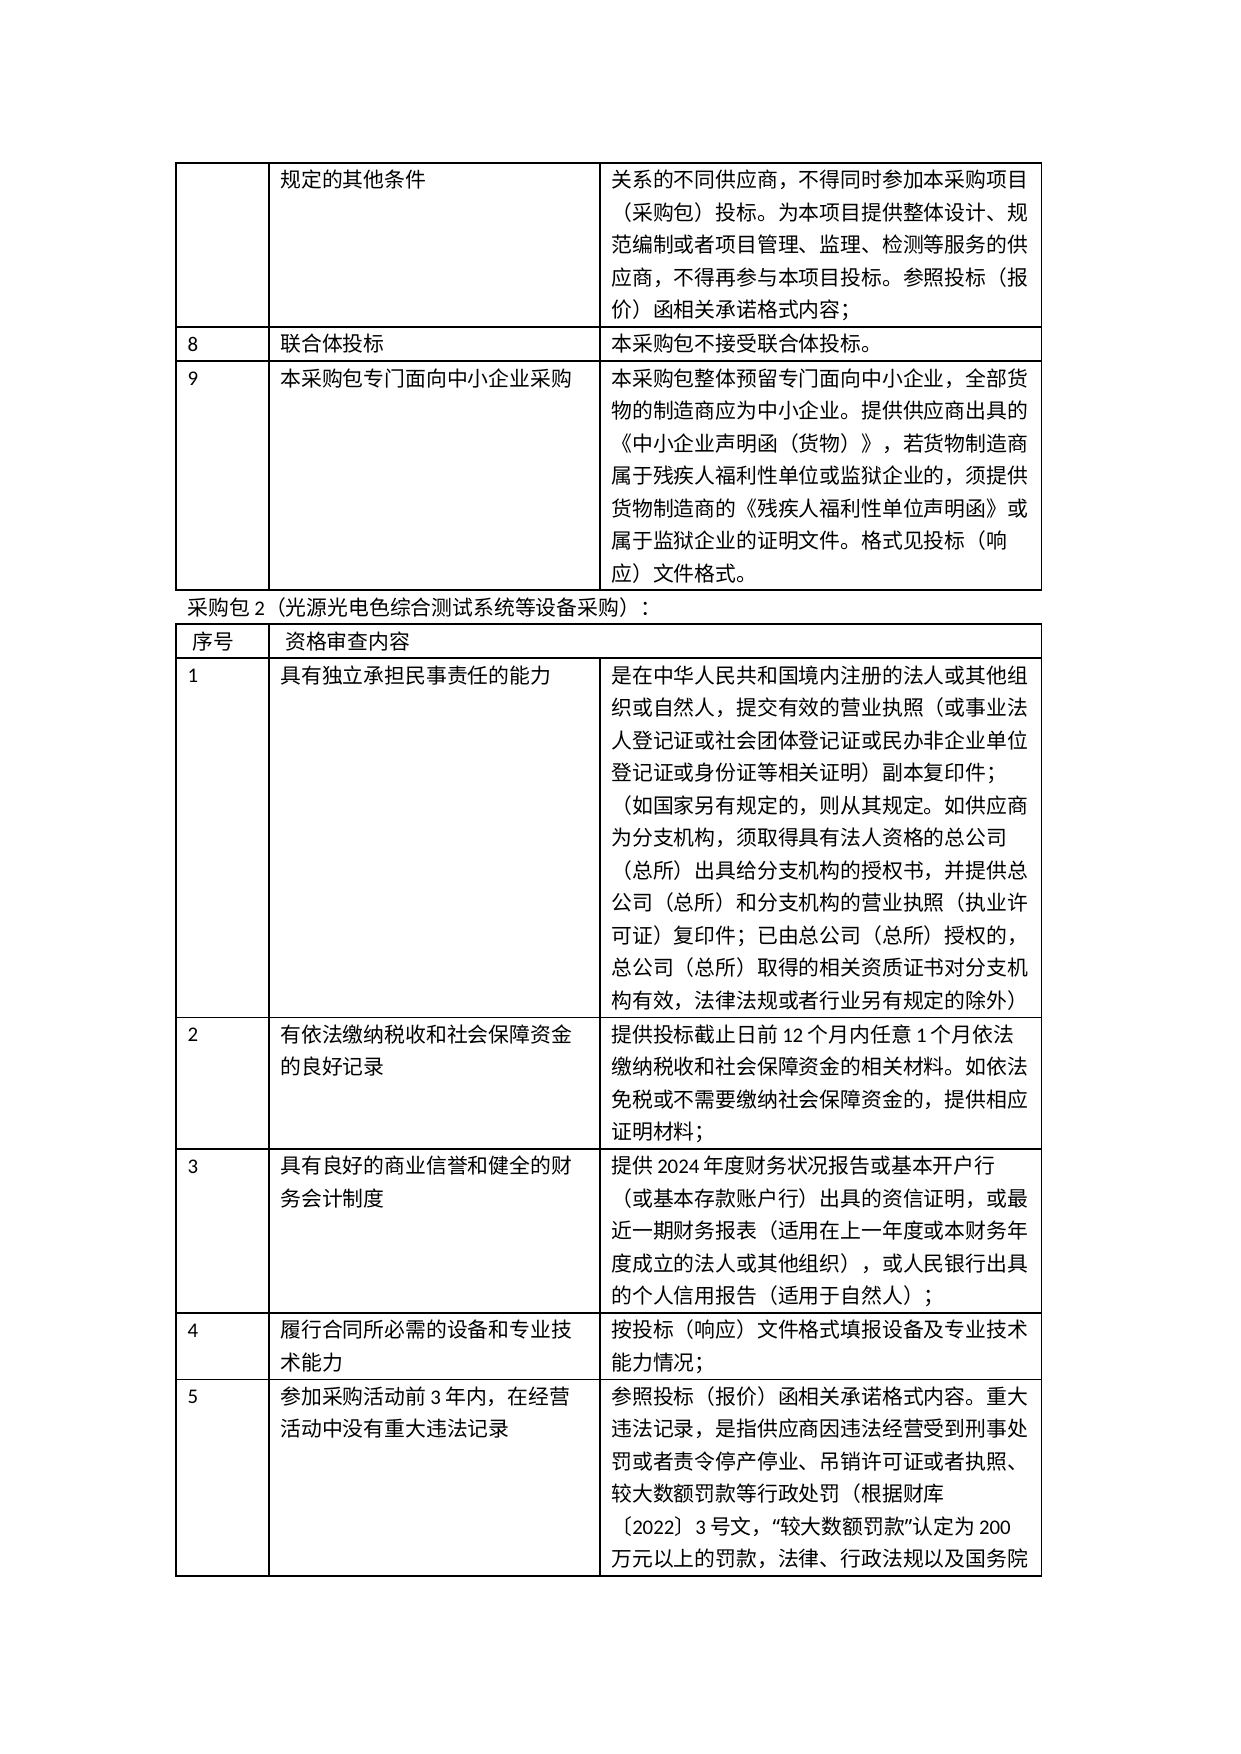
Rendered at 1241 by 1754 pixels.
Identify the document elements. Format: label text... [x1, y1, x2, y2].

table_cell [270, 164, 599, 326]
table_cell 9 [177, 362, 268, 589]
table_cell 联合体投标 [270, 328, 599, 360]
table_cell 提供投标截止日前12个月内任意1个月依法缴纳税收和社会保障资金的相关材料。如依法免税或不需要缴纳社会保障资金的，提供相应证明材料； [601, 1018, 1041, 1148]
table_cell 本采购包整体预留专门面向中小企业，全部货物的制造商应为中小企业。提供供应商出具的《中小企业声明函（货物）》，若货物制造商属于残疾人福利性单位或监狱企业的，须提供货物制造商的《残疾人福利性单位声明函》或属于监狱企业的证明文件。格式见投标（响应）文件格式。 [601, 362, 1041, 589]
table_cell 按投标（响应）文件格式填报设备及专业技术能力情况； [601, 1314, 1041, 1378]
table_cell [601, 164, 1041, 326]
table_cell 提供2024年度财务状况报告或基本开户行（或基本存款账户行）出具的资信证明，或最近一期财务报表（适用在上一年度或本财务年度成立的法人或其他组织），或人民银行出具的个人信用报告（适用于自然人）； [601, 1150, 1041, 1312]
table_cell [270, 1380, 599, 1575]
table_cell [601, 1380, 1041, 1575]
table_cell 履行合同所必需的设备和专业技术能力 [270, 1314, 599, 1378]
table_header 序号 [177, 625, 268, 657]
table_cell 是在中华人民共和国境内注册的法人或其他组织或自然人，提交有效的营业执照（或事业法人登记证或社会团体登记证或民办非企业单位登记证或身份证等相关证明）副本复印件；（如国家另有规定的，则从其规定。如供应商为分支机构，须取得具有法人资格的总公司（总所）出具给分支机构的授权书，并提供总公司（总所）和分支机构的营业执照（执业许可证）复印件；已由总公司（总所）授权的，总公司（总所）取得的相关资质证书对分支机构有效，法律法规或者行业另有规定的除外） [601, 659, 1041, 1016]
table_cell 具有独立承担民事责任的能力 [270, 659, 599, 1016]
text 采购包2（光源光电色综合测试系统等设备采购）： [187, 591, 1053, 623]
table_cell 4 [177, 1314, 268, 1378]
table_cell 5 [177, 1380, 268, 1575]
table_cell 7 [177, 164, 268, 326]
table_cell 本采购包专门面向中小企业采购 [270, 362, 599, 589]
table_cell 3 [177, 1150, 268, 1312]
table_cell 2 [177, 1018, 268, 1148]
table_cell 本采购包不接受联合体投标。 [601, 328, 1041, 360]
table_cell 1 [177, 659, 268, 1016]
table_cell 8 [177, 328, 268, 360]
table_cell 具有良好的商业信誉和健全的财务会计制度 [270, 1150, 599, 1312]
table_cell 有依法缴纳税收和社会保障资金的良好记录 [270, 1018, 599, 1148]
table_header 资格审查内容 [270, 625, 1041, 657]
